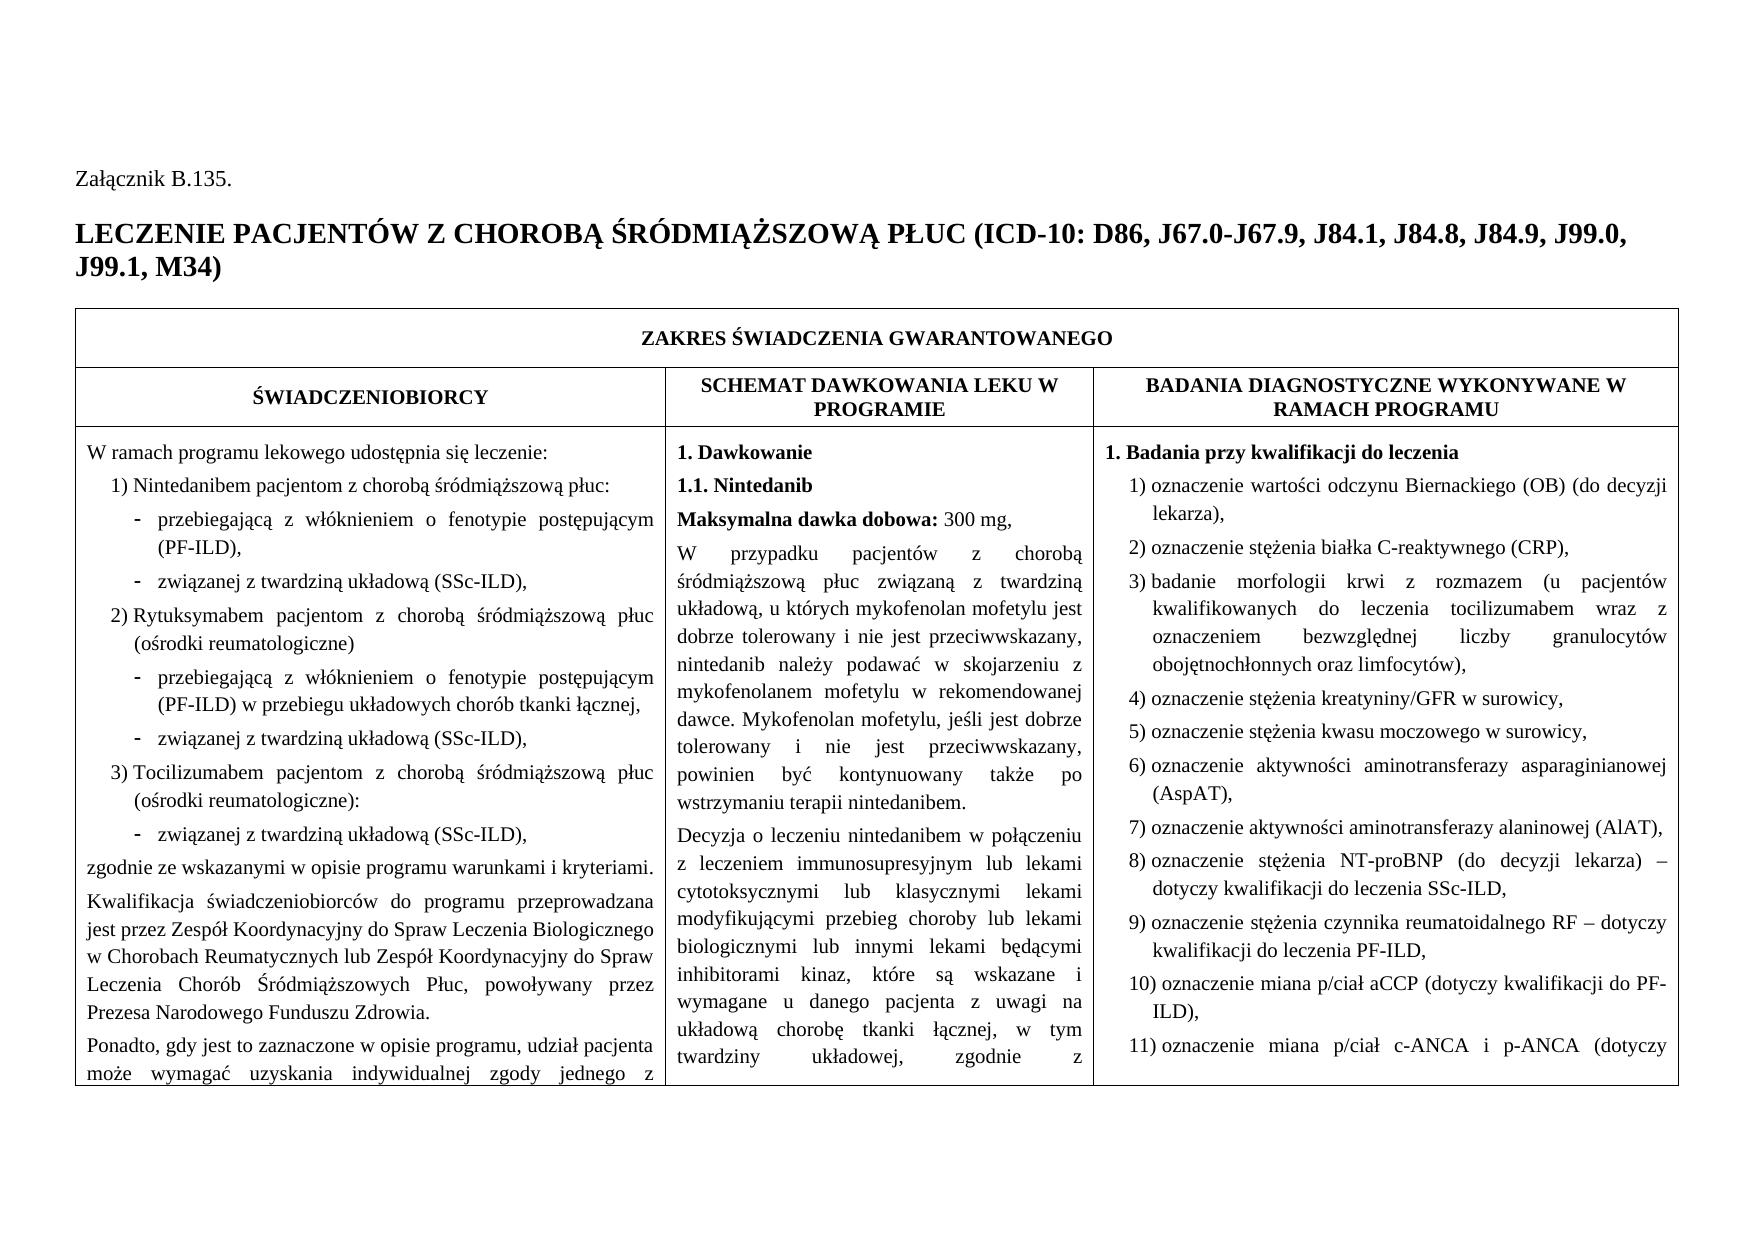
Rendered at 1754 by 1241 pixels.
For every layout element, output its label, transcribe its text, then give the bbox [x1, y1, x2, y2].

table_header ZAKRES ŚWIADCZENIA GWARANTOWANEGO [76, 309, 1678, 367]
table_cell SCHEMAT DAWKOWANIA LEKU W PROGRAMIE [666, 368, 1093, 426]
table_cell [666, 427, 1093, 1085]
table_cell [1094, 427, 1678, 1085]
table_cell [76, 427, 665, 1085]
table_cell ŚWIADCZENIOBIORCY [76, 368, 665, 426]
text LECZENIE PACJENTÓW Z CHOROBĄ ŚRÓDMIĄŻSZOWĄ PŁUC (ICD-10: D86, J67.0-J67.9, J84.1, J84.8, J84.9, J99.0, J99.1, M34) [75, 216, 1679, 283]
text Załącznik B.135. [75, 165, 1679, 192]
table_cell BADANIA DIAGNOSTYCZNE WYKONYWANE W RAMACH PROGRAMU [1094, 368, 1678, 426]
